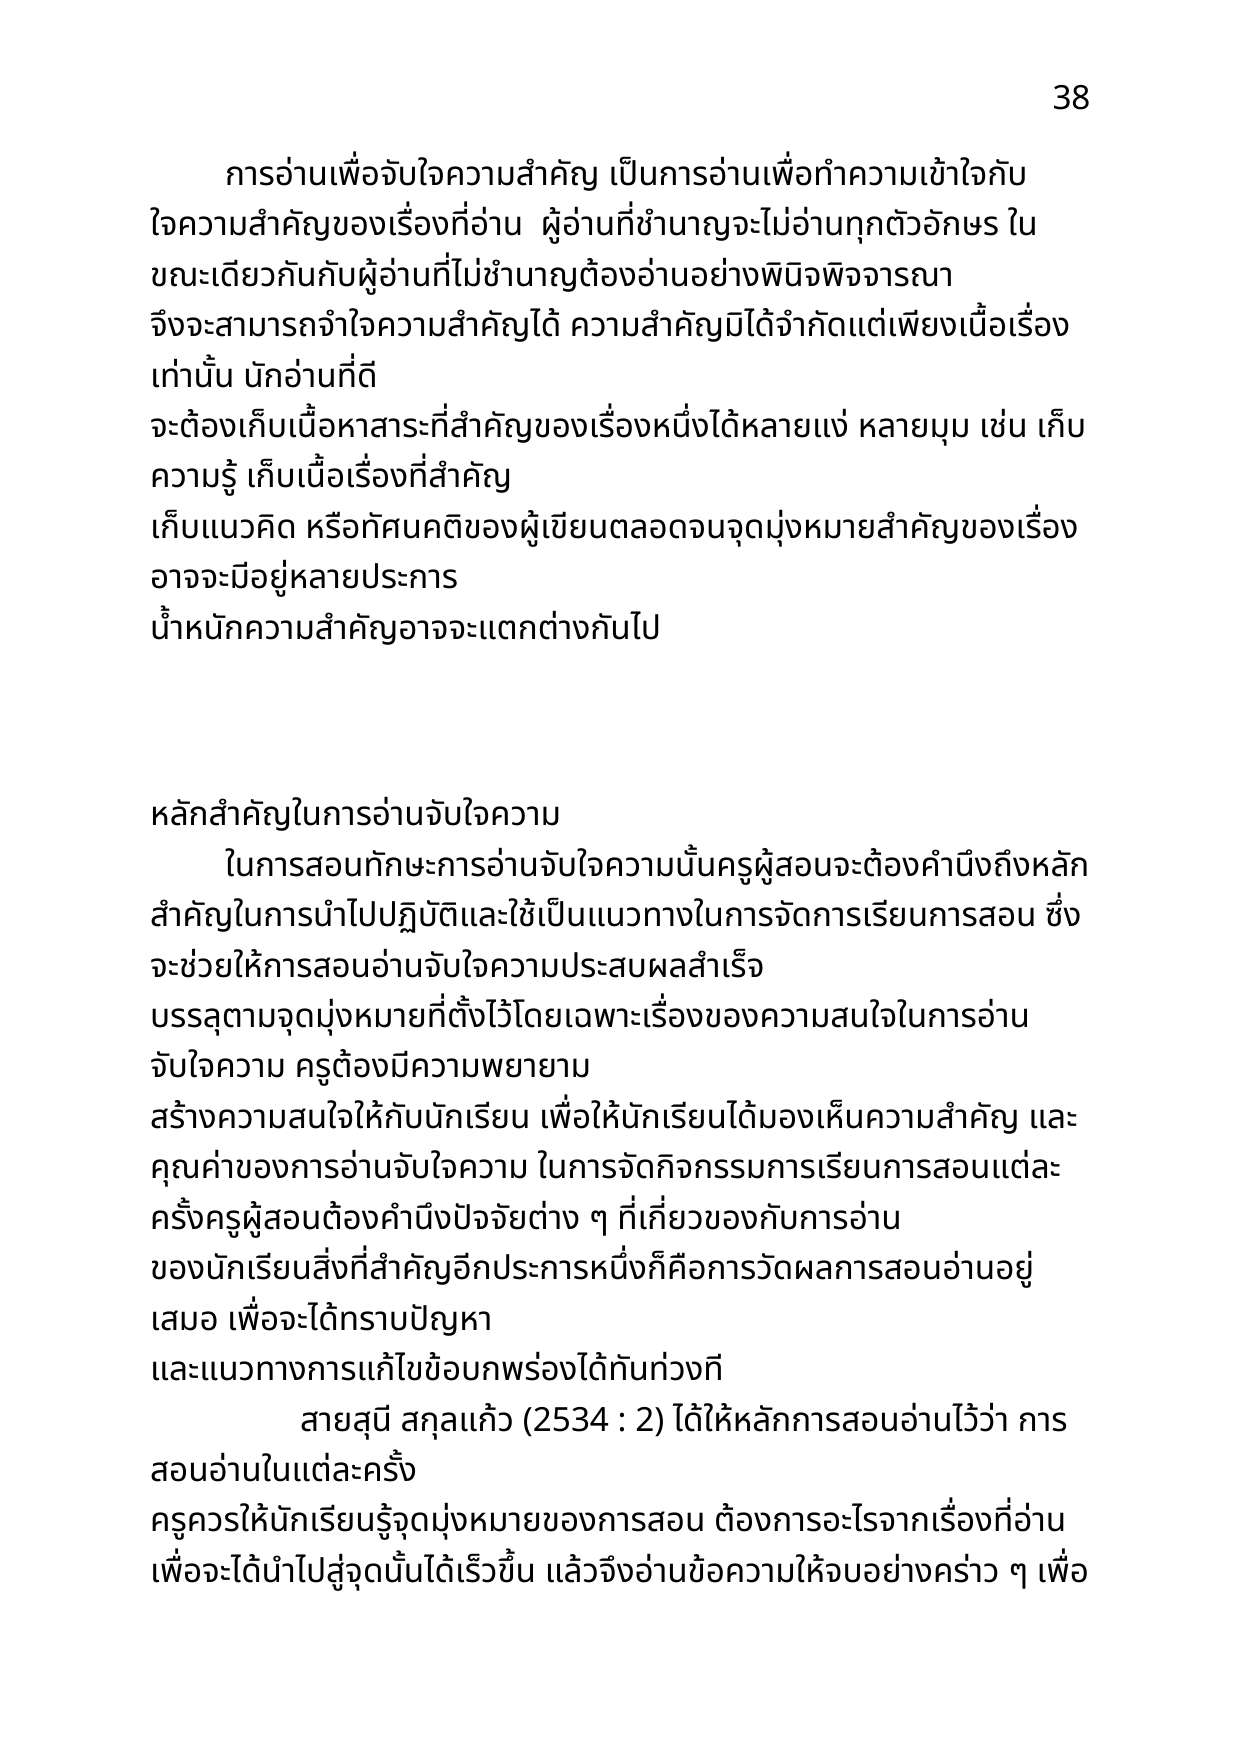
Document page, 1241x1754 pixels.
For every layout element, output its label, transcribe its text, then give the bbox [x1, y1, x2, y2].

text ในการสอนทักษะการอ่านจับใจความนั้นครูผู้สอนจะต้องคำนึงถึงหลักสำคัญในการนำไปปฏิบัติและใช้เป็นแนวทางในการจัดการเรียนการสอน ซึ่งจะช่วยให้การสอนอ่านจับใจความประสบผลสำเร็จ [150, 841, 1090, 992]
text หลักสำคัญในการอ่านจับใจความ [150, 790, 1090, 841]
text จะต้องเก็บเนื้อหาสาระที่สำคัญของเรื่องหนึ่งได้หลายแง่ หลายมุม เช่น เก็บความรู้ เก็บเนื้อเรื่องที่สำคัญ [150, 402, 1090, 503]
text สร้างความสนใจให้กับนักเรียน เพื่อให้นักเรียนได้มองเห็นความสำคัญ และคุณค่าของการอ่านจับใจความ ในการจัดกิจกรรมการเรียนการสอนแต่ละครั้งครูผู้สอนต้องคำนึงปัจจัยต่าง ๆ ที่เกี่ยวของกับการอ่าน [150, 1093, 1090, 1244]
text สายสุนี สกุลแก้ว (2534 : 2) ได้ให้หลักการสอนอ่านไว้ว่า การสอนอ่านในแต่ละครั้ง [150, 1395, 1090, 1496]
text น้ำหนักความสำคัญอาจจะแตกต่างกันไป [150, 604, 1090, 654]
text ของนักเรียนสิ่งที่สำคัญอีกประการหนึ่งก็คือการวัดผลการสอนอ่านอยู่เสมอ เพื่อจะได้ทราบปัญหา [150, 1244, 1090, 1345]
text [150, 1496, 1090, 1597]
text บรรลุตามจุดมุ่งหมายที่ตั้งไว้โดยเฉพาะเรื่องของความสนใจในการอ่านจับใจความ ครูต้องมีความพยายาม [150, 992, 1090, 1093]
text เก็บแนวคิด หรือทัศนคติของผู้เขียนตลอดจนจุดมุ่งหมายสำคัญของเรื่อง อาจจะมีอยู่หลายประการ [150, 503, 1090, 604]
text จึงจะสามารถจำใจความสำคัญได้ ความสำคัญมิได้จำกัดแต่เพียงเนื้อเรื่องเท่านั้น นักอ่านที่ดี [150, 301, 1090, 402]
text และแนวทางการแก้ไขข้อบกพร่องได้ทันท่วงที [150, 1345, 1090, 1395]
text การอ่านเพื่อจับใจความสำคัญ เป็นการอ่านเพื่อทำความเข้าใจกับใจความสำคัญของเรื่องที่อ่าน ผู้อ่านที่ชำนาญจะไม่อ่านทุกตัวอักษร ในขณะเดียวกันกับผู้อ่านที่ไม่ชำนาญต้องอ่านอย่างพินิจพิจจารณา [150, 150, 1090, 301]
